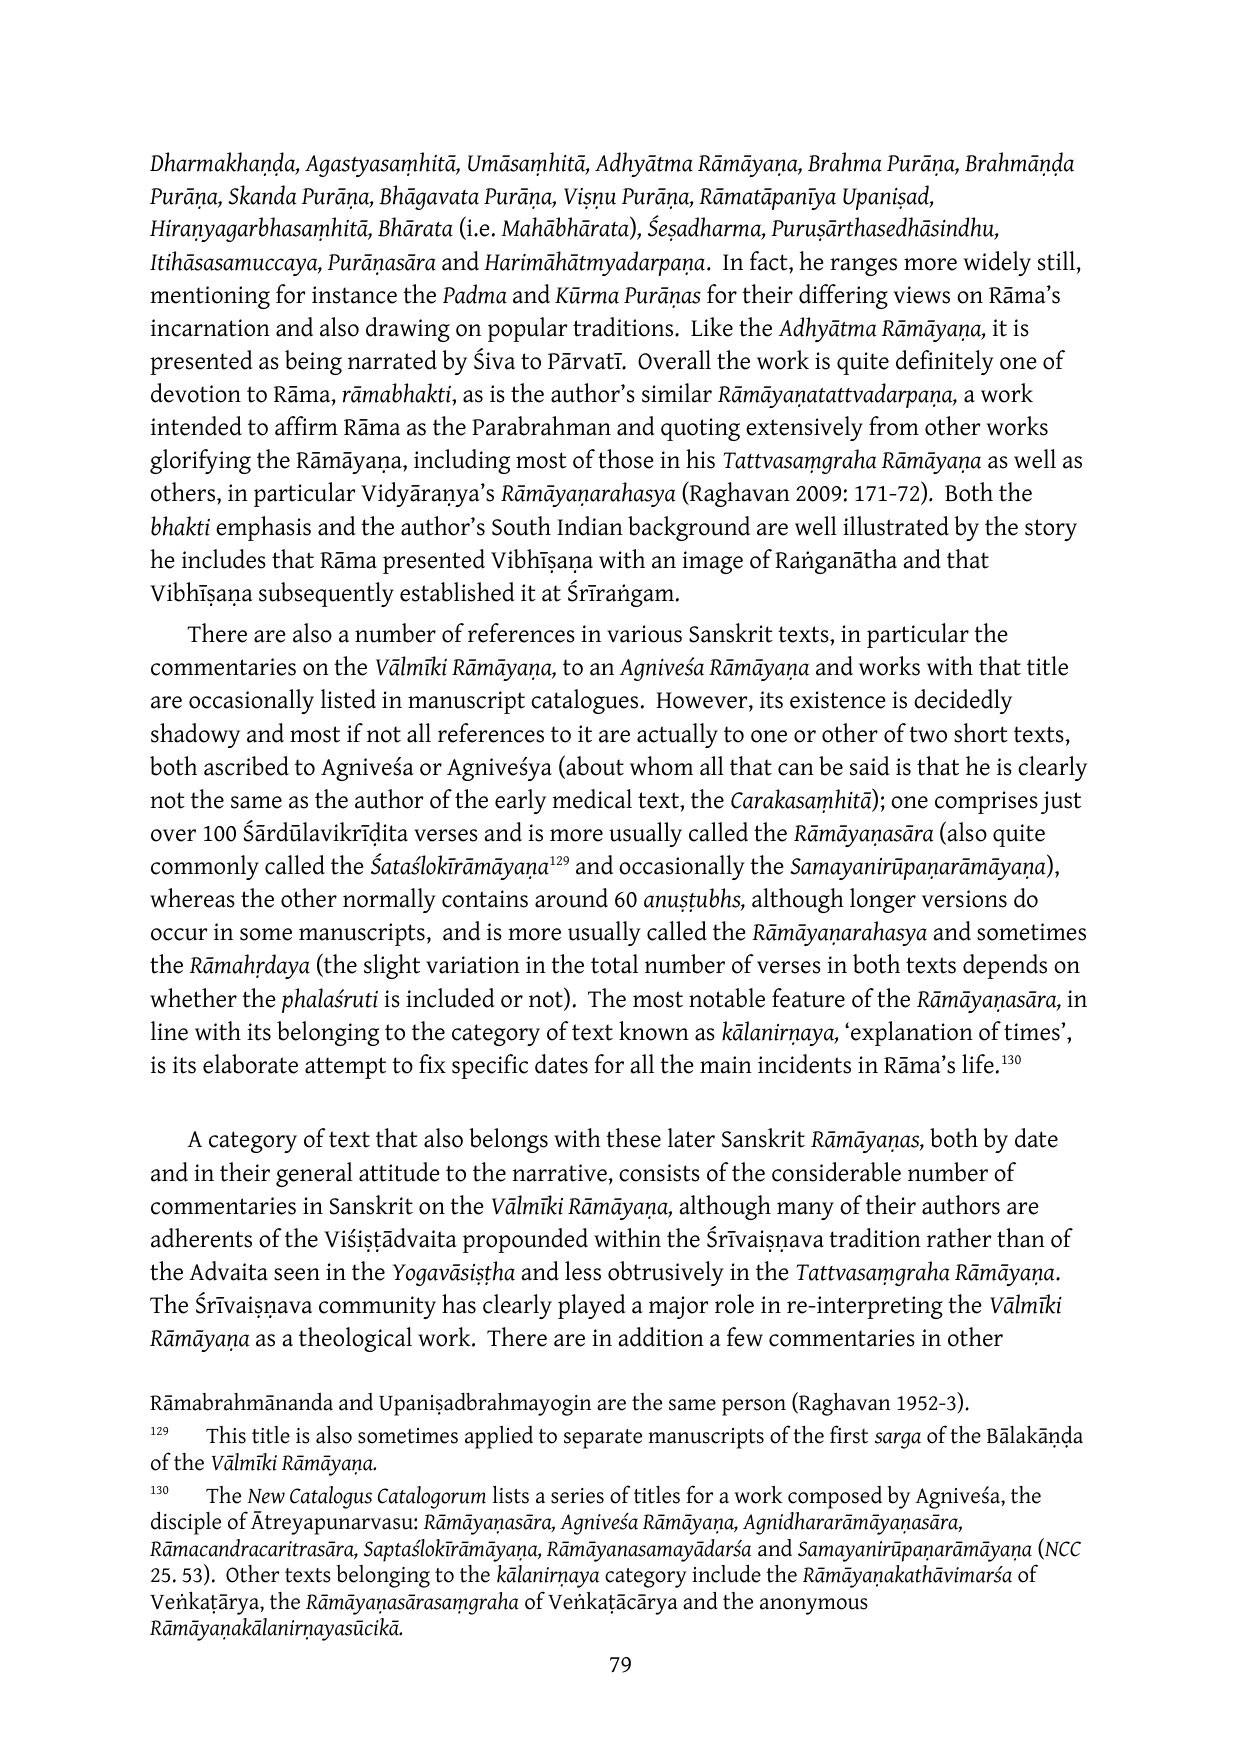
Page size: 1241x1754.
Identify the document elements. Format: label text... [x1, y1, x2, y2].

text An interesting addition to these devotional Rāmāyaṇas in Sanskrit is provided by the Tattvasaṃgraha Rāmāyaṇa, deliberately conceived by Rāmabrahmānanda Sarasvatī in the 18th century as a compendium of all forms of the Rāma story (Raghavan 1952-53 and Tattvasaṃgraha Rāmāyaṇa 2005: xxix). Rāmabrahmānanda names his sources as the Dharmakhaṇḍa, Agastyasaṃhitā, Umāsaṃhitā, Adhyātma Rāmāyaṇa, Brahma Purāṇa, Brahmāṇḍa Purāṇa, Skanda Purāṇa, Bhāgavata Purāṇa, Viṣṇu Purāṇa, Rāmatāpanīya Upaniṣad, Hiraṇyagarbhasaṃhitā, Bhārata (i.e. Mahābhārata), Śeṣadharma, Puruṣārthasedhāsindhu, Itihāsasamuccaya, Purāṇasāra and Harimāhātmyadarpaṇa. In fact, he ranges more widely still, mentioning for instance the Padma and Kūrma Purāṇas for their differing views on Rāma’s incarnation and also drawing on popular traditions. Like the Adhyātma Rāmāyaṇa, it is presented as being narrated by Śiva to Pārvatī. Overall the work is quite definitely one of devotion to Rāma, rāmabhakti, as is the author’s similar Rāmāyaṇatattvadarpaṇa, a work intended to affirm Rāma as the Parabrahman and quoting extensively from other works glorifying the Rāmāyaṇa, including most of those in his Tattvasaṃgraha Rāmāyaṇa as well as others, in particular Vidyāraṇya’s Rāmāyaṇarahasya (Raghavan 2009: 171-72). Both the bhakti emphasis and the author’s South Indian background are well illustrated by the story he includes that Rāma presented Vibhīṣaṇa with an image of Raṅganātha and that Vibhīṣaṇa subsequently established it at Śrīraṅgam. [150, 150, 1090, 608]
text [150, 1126, 1090, 1353]
text There are also a number of references in various Sanskrit texts, in particular the commentaries on the Vālmīki Rāmāyaṇa, to an Agniveśa Rāmāyaṇa and works with that title are occasionally listed in manuscript catalogues. However, its existence is decidedly shadowy and most if not all references to it are actually to one or other of two short texts, both ascribed to Agniveśa or Agniveśya (about whom all that can be said is that he is clearly not the same as the author of the early medical text, the Carakasaṃhitā); one comprises just over 100 Śārdūlavikrīḍita verses and is more usually called the Rāmāyaṇasāra (also quite commonly called the Śataślokīrāmāyaṇa and occasionally the Samayanirūpaṇarāmāyaṇa), whereas the other normally contains around 60 anuṣṭubhs, although longer versions do occur in some manuscripts, and is more usually called the Rāmāyaṇarahasya and sometimes the Rāmahṛdaya (the slight variation in the total number of verses in both texts depends on whether the phalaśruti is included or not). The most notable feature of the Rāmāyaṇasāra, in line with its belonging to the category of text known as kālanirṇaya, ‘explanation of times’, is its elaborate attempt to fix specific dates for all the main incidents in Rāma’s life. [150, 621, 1090, 1080]
